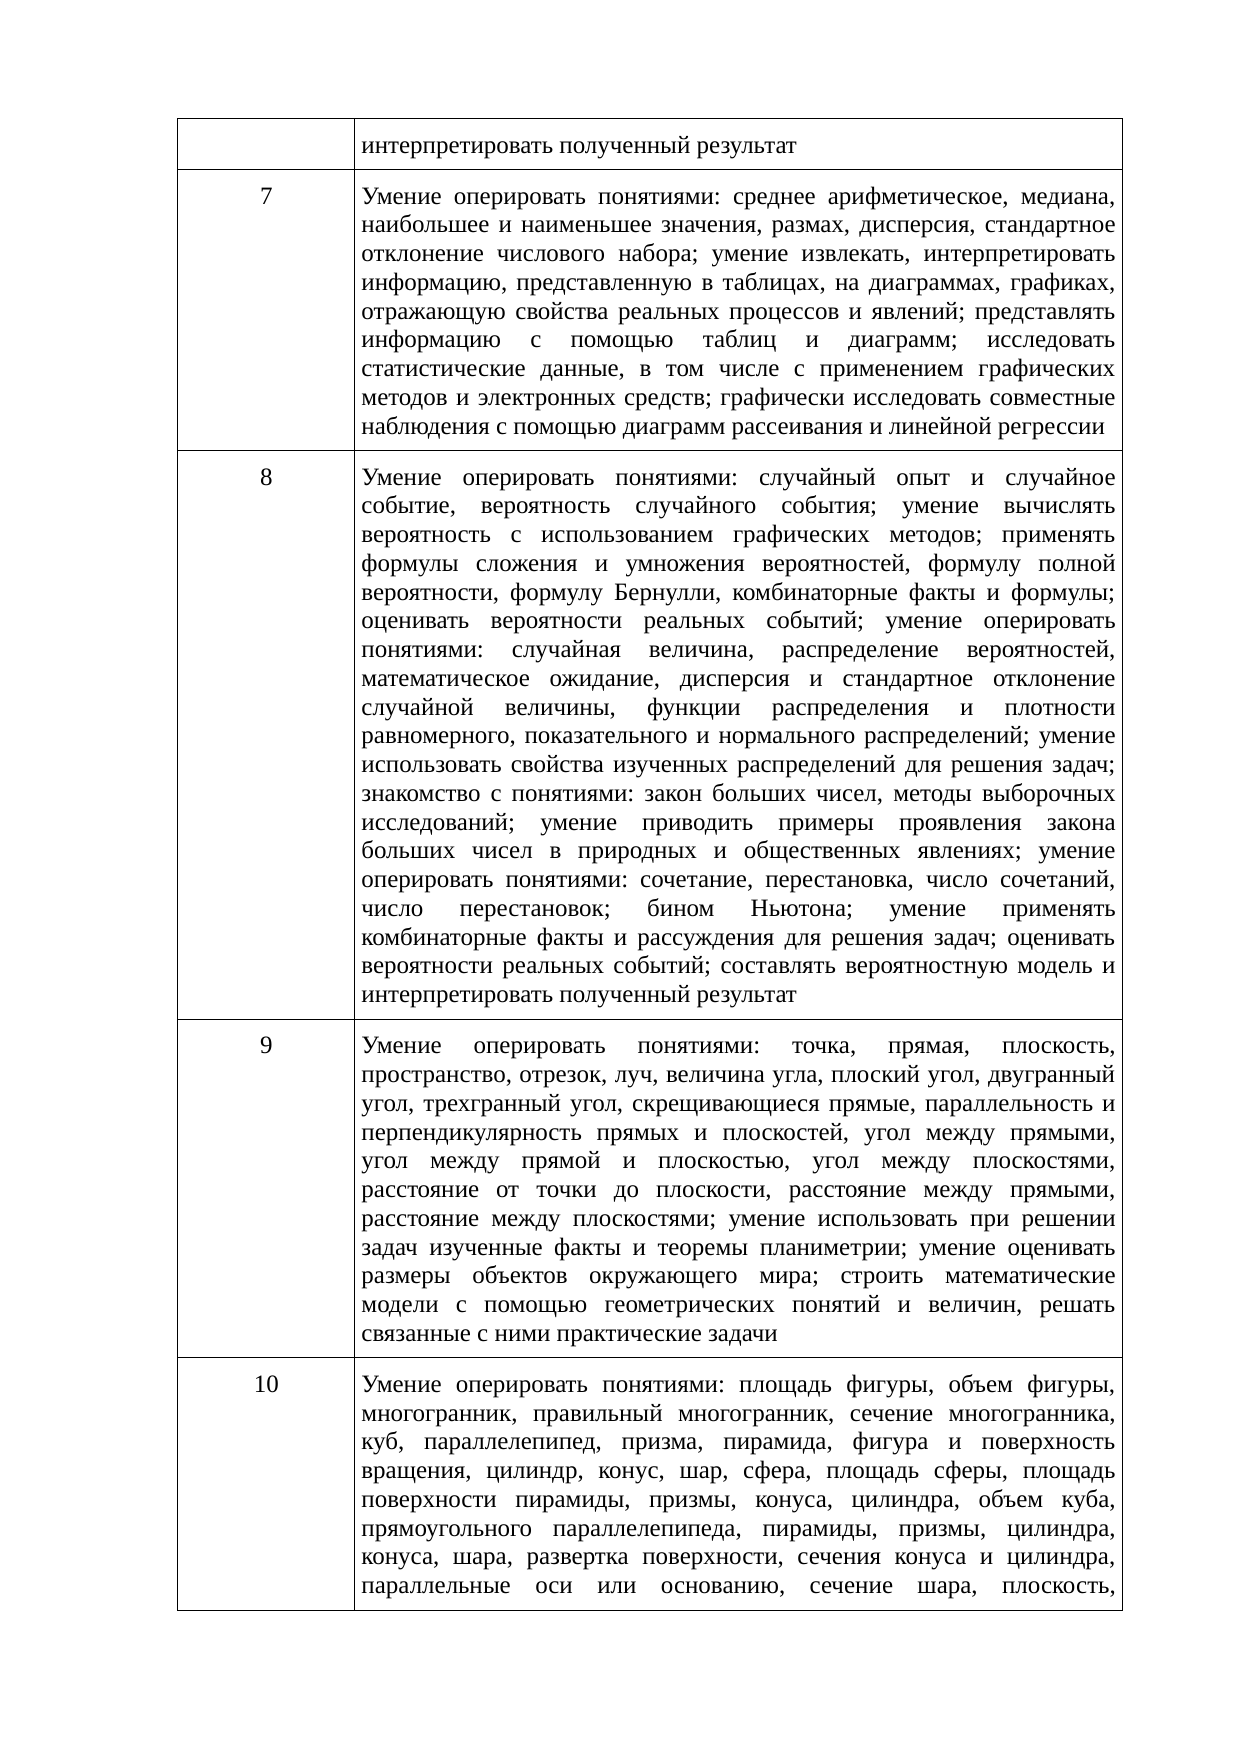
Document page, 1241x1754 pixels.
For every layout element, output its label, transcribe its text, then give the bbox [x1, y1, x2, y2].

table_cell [355, 1358, 1122, 1609]
table_cell 10 [178, 1358, 354, 1609]
table_cell Умение оперировать понятиями: случайный опыт и случайное событие, вероятность случайного события; умение вычислять вероятность с использованием графических методов; применять формулы сложения и умножения вероятностей, формулу полной вероятности, формулу Бернулли, комбинаторные факты и формулы; оценивать вероятности реальных событий; умение оперировать понятиями: случайная величина, распределение вероятностей, математическое ожидание, дисперсия и стандартное отклонение случайной величины, функции распределения и плотности равномерного, показательного и нормального распределений; умение использовать свойства изученных распределений для решения задач; знакомство с понятиями: закон больших чисел, методы выборочных исследований; умение приводить примеры проявления закона больших чисел в природных и общественных явлениях; умение оперировать понятиями: сочетание, перестановка, число сочетаний, число перестановок; бином Ньютона; умение применять комбинаторные факты и рассуждения для решения задач; оценивать вероятности реальных событий; составлять вероятностную модель и интерпретировать полученный результат [355, 451, 1122, 1019]
table_cell Умение оперировать понятиями: точка, прямая, плоскость, пространство, отрезок, луч, величина угла, плоский угол, двугранный угол, трехгранный угол, скрещивающиеся прямые, параллельность и перпендикулярность прямых и плоскостей, угол между прямыми, угол между прямой и плоскостью, угол между плоскостями, расстояние от точки до плоскости, расстояние между прямыми, расстояние между плоскостями; умение использовать при решении задач изученные факты и теоремы планиметрии; умение оценивать размеры объектов окружающего мира; строить математические модели с помощью геометрических понятий и величин, решать связанные с ними практические задачи [355, 1020, 1122, 1357]
table_cell 9 [178, 1020, 354, 1357]
table_cell Умение оперировать понятиями: среднее арифметическое, медиана, наибольшее и наименьшее значения, размах, дисперсия, стандартное отклонение числового набора; умение извлекать, интерпретировать информацию, представленную в таблицах, на диаграммах, графиках, отражающую свойства реальных процессов и явлений; представлять информацию с помощью таблиц и диаграмм; исследовать статистические данные, в том числе с применением графических методов и электронных средств; графически исследовать совместные наблюдения с помощью диаграмм рассеивания и линейной регрессии [355, 170, 1122, 450]
table_cell 7 [178, 170, 354, 450]
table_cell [355, 119, 1122, 169]
table_cell 8 [178, 451, 354, 1019]
table_cell 6 [178, 119, 354, 169]
